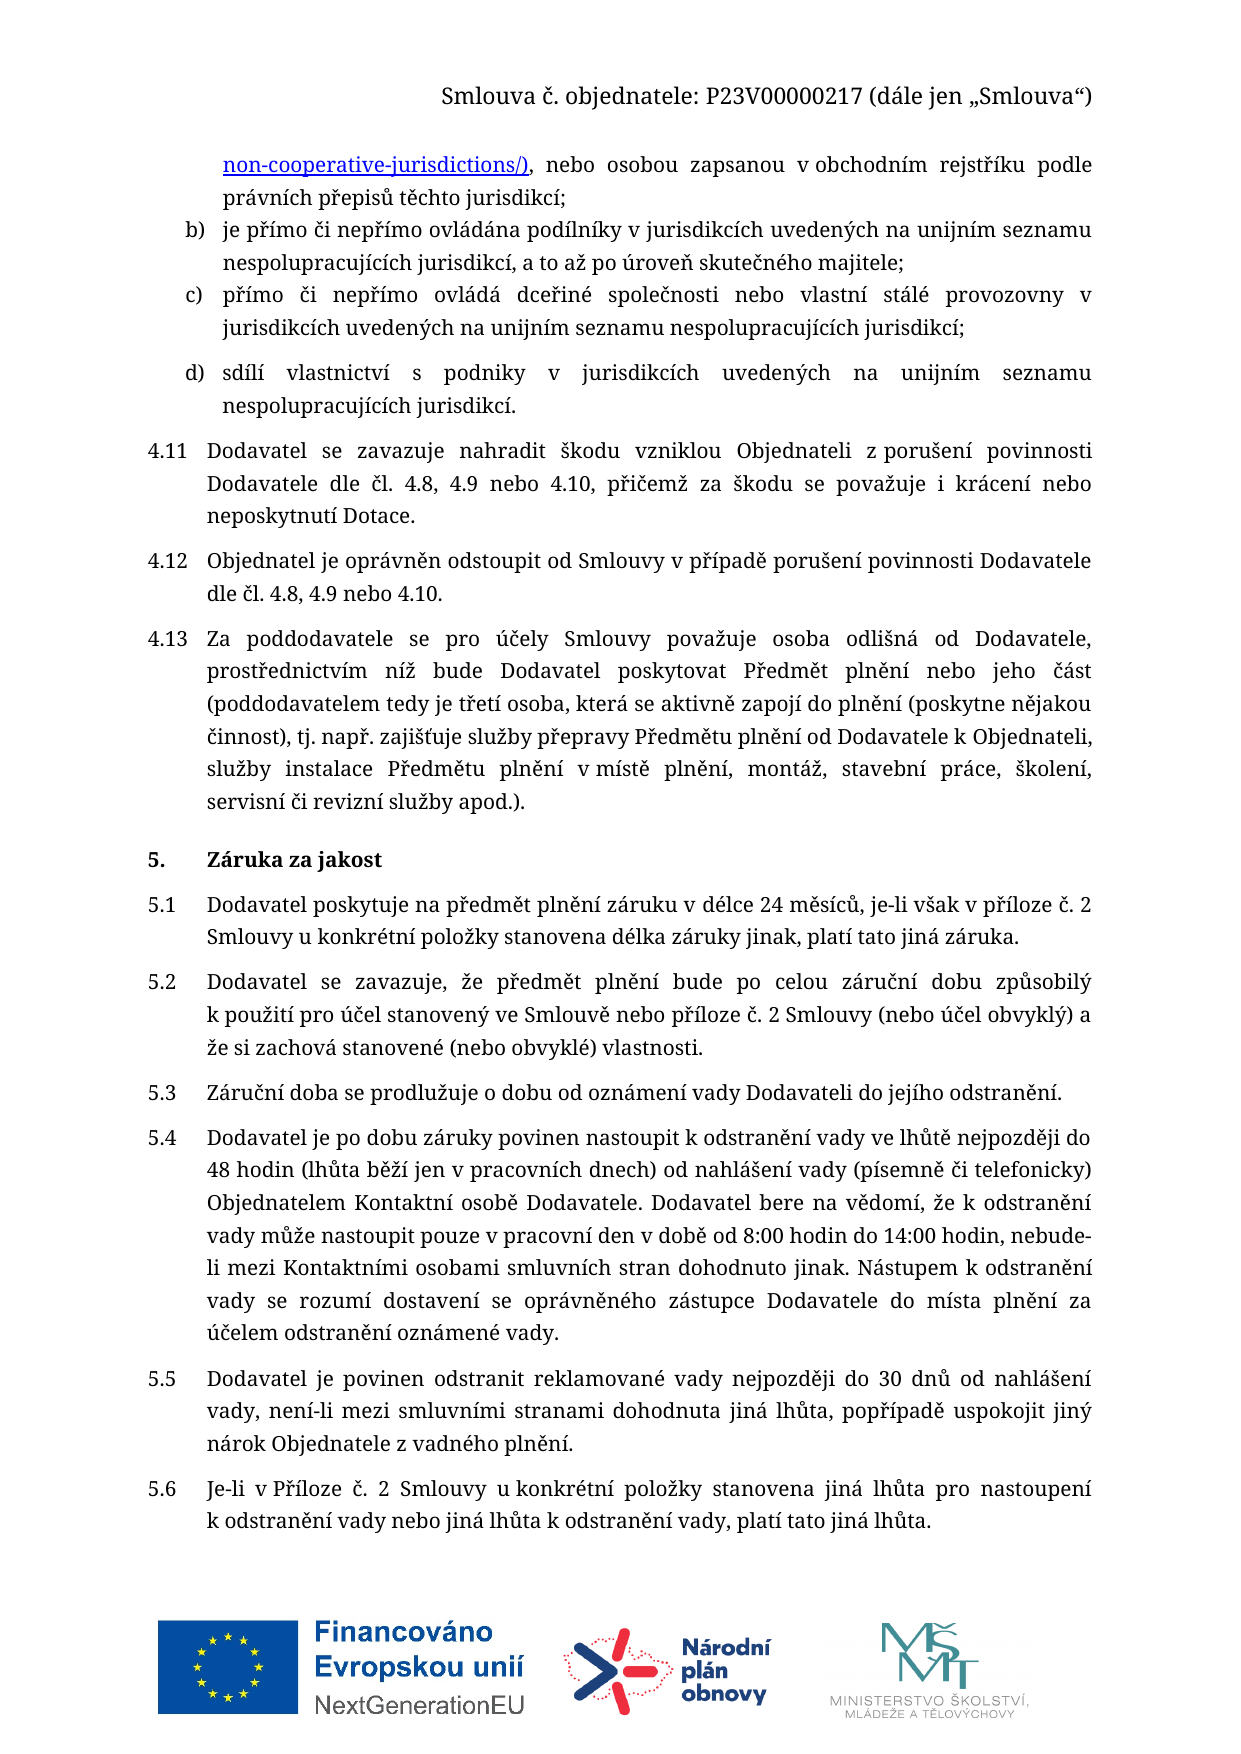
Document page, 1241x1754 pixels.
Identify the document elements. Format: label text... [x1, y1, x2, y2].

list sdílí vlastnictví s podniky v jurisdikcích uvedených na unijním seznamu nespolupracujících jurisdikcí. [185, 358, 1093, 419]
list je přímo či nepřímo ovládána podílníky v jurisdikcích uvedených na unijním seznamu nespolupracujících jurisdikcí, a to až po úroveň skutečného majitele; [185, 215, 1093, 276]
list přímo či nepřímo ovládá dceřiné společnosti nebo vlastní stálé provozovny v jurisdikcích uvedených na unijním seznamu nespolupracujících jurisdikcí; [185, 281, 1093, 342]
list Dodavatel poskytuje na předmět plnění záruku v délce 24 měsíců, je-li však v příloze č. 2 Smlouvy u konkrétní položky stanovena délka záruky jinak, platí tato jiná záruka. [148, 890, 1093, 951]
list Záruční doba se prodlužuje o dobu od oznámení vady Dodavateli do jejího odstranění. [148, 1078, 1093, 1106]
list Je-li v Příloze č. 2 Smlouvy u konkrétní položky stanovena jiná lhůta pro nastoupení k odstranění vady nebo jiná lhůta k odstranění vady, platí tato jiná lhůta. [148, 1474, 1093, 1535]
list Za poddodavatele se pro účely Smlouvy považuje osoba odlišná od Dodavatele, prostřednictvím níž bude Dodavatel poskytovat Předmět plnění nebo jeho část (poddodavatelem tedy je třetí osoba, která se aktivně zapojí do plnění (poskytne nějakou činnost), tj. např. zajišťuje služby přepravy Předmětu plnění od Dodavatele k Objednateli, služby instalace Předmětu plnění v místě plnění, montáž, stavební práce, školení, servisní či revizní služby apod.). [148, 624, 1093, 816]
list Dodavatel je povinen odstranit reklamované vady nejpozději do 30 dnů od nahlášení vady, není-li mezi smluvními stranami dohodnuta jiná lhůta, popřípadě uspokojit jiný nárok Objednatele z vadného plnění. [148, 1364, 1093, 1457]
picture [820, 1616, 1039, 1726]
list Objednatel je oprávněn odstoupit od Smlouvy v případě porušení povinnosti Dodavatele dle čl. 4.8, 4.9 nebo 4.10. [148, 546, 1093, 607]
list Dodavatel se zavazuje, že předmět plnění bude po celou záruční dobu způsobilý k použití pro účel stanovený ve Smlouvě nebo příloze č. 2 Smlouvy (nebo účel obvyklý) a že si zachová stanovené (nebo obvyklé) vlastnosti. [148, 967, 1093, 1061]
picture [147, 1605, 789, 1726]
list Záruka za jakost [148, 845, 1093, 873]
list Dodavatel se zavazuje nahradit škodu vzniklou Objednateli z porušení povinnosti Dodavatele dle čl. 4.8, 4.9 nebo 4.10, přičemž za škodu se považuje i krácení nebo neposkytnutí Dotace. [148, 436, 1093, 530]
list Dodavatel je po dobu záruky povinen nastoupit k odstranění vady ve lhůtě nejpozději do 48 hodin (lhůta běží jen v pracovních dnech) od nahlášení vady (písemně či telefonicky) Objednatelem Kontaktní osobě Dodavatele. Dodavatel bere na vědomí, že k odstranění vady může nastoupit pouze v pracovní den v době od 8:00 hodin do 14:00 hodin, nebude-li mezi Kontaktními osobami smluvních stran dohodnuto jinak. Nástupem k odstranění vady se rozumí dostavení se oprávněného zástupce Dodavatele do místa plnění za účelem odstranění oznámené vady. [148, 1123, 1093, 1347]
